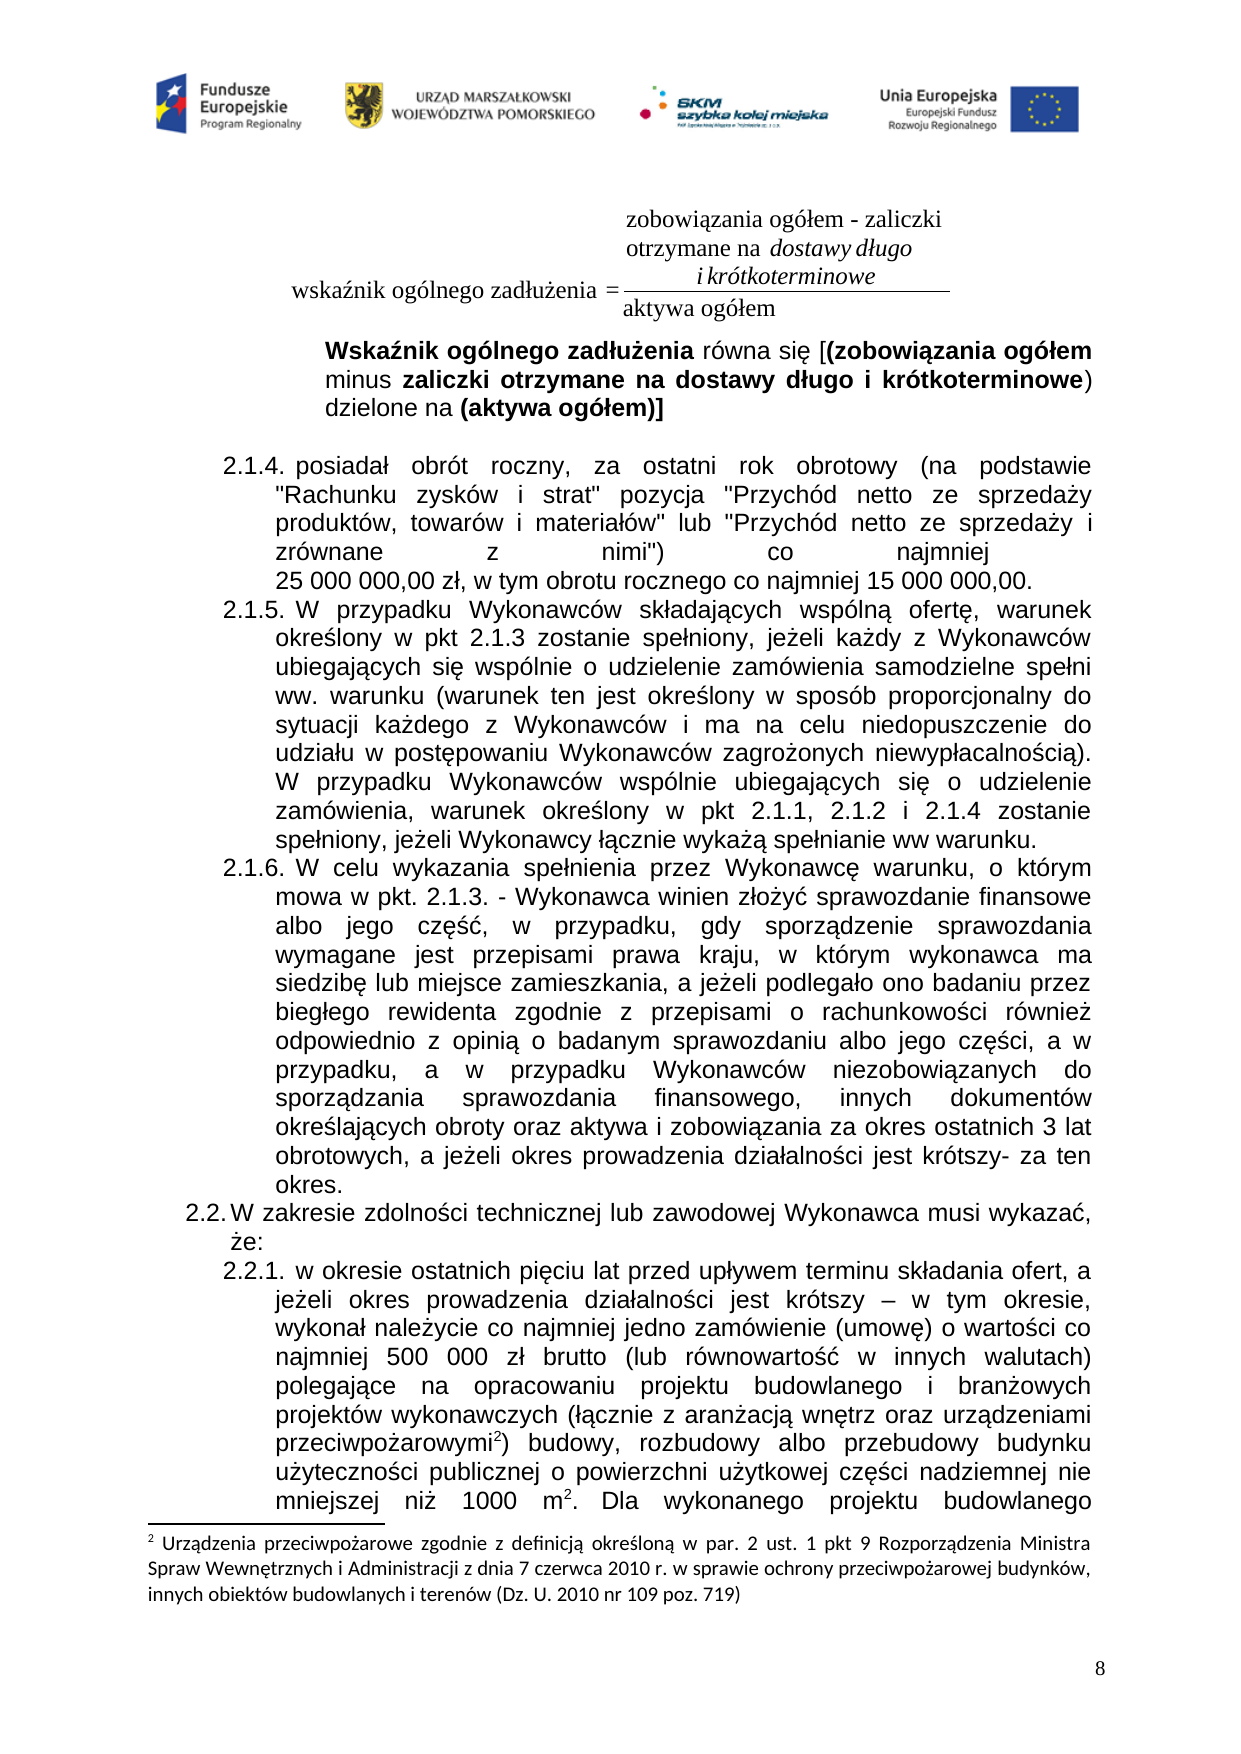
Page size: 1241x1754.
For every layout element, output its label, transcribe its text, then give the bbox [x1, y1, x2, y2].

picture [147, 73, 1093, 148]
list W przypadku Wykonawców składających wspólną ofertę, warunek określony w pkt 2.1.3 zostanie spełniony, jeżeli każdy z Wykonawców ubiegających się wspólnie o udzielenie zamówienia samodzielne spełni ww. warunku (warunek ten jest określony w sposób proporcjonalny do sytuacji każdego z Wykonawców i ma na celu niedopuszczenie do udziału w postępowaniu Wykonawców zagrożonych niewypłacalnością). W przypadku Wykonawców wspólnie ubiegających się o udzielenie zamówienia, warunek określony w pkt 2.1.1, 2.1.2 i 2.1.4 zostanie spełniony, jeżeli Wykonawcy łącznie wykażą spełnianie ww warunku. [223, 594, 1093, 853]
list posiadał obrót roczny, za ostatni rok obrotowy (na podstawie "Rachunku zysków i strat" pozycja "Przychód netto ze sprzedaży produktów, towarów i materiałów" lub "Przychód netto ze sprzedaży i zrównane z nimi") co najmniej 25 000 000,00 zł, w tym obrotu rocznego co najmniej 15 000 000,00. [223, 451, 1093, 594]
list W celu wykazania spełnienia przez Wykonawcę warunku, o którym mowa w pkt. 2.1.3. - Wykonawca winien złożyć sprawozdanie finansowe albo jego część, w przypadku, gdy sporządzenie sprawozdania wymagane jest przepisami prawa kraju, w którym wykonawca ma siedzibę lub miejsce zamieszkania, a jeżeli podlegało ono badaniu przez biegłego rewidenta zgodnie z przepisami o rachunkowości również odpowiednio z opinią o badanym sprawozdaniu albo jego części, a w przypadku, a w przypadku Wykonawców niezobowiązanych do sporządzania sprawozdania finansowego, innych dokumentów określających obroty oraz aktywa i zobowiązania za okres ostatnich 3 lat obrotowych, a jeżeli okres prowadzenia działalności jest krótszy- za ten okres. [223, 853, 1093, 1198]
list W zakresie zdolności technicznej lub zawodowej Wykonawca musi wykazać, że: [185, 1198, 1093, 1256]
text Wskaźnik ogólnego zadłużenia równa się [(zobowiązania ogółem minus zaliczki otrzymane na dostawy długo i krótkoterminowe) dzielone na (aktywa ogółem)] [325, 336, 1093, 422]
